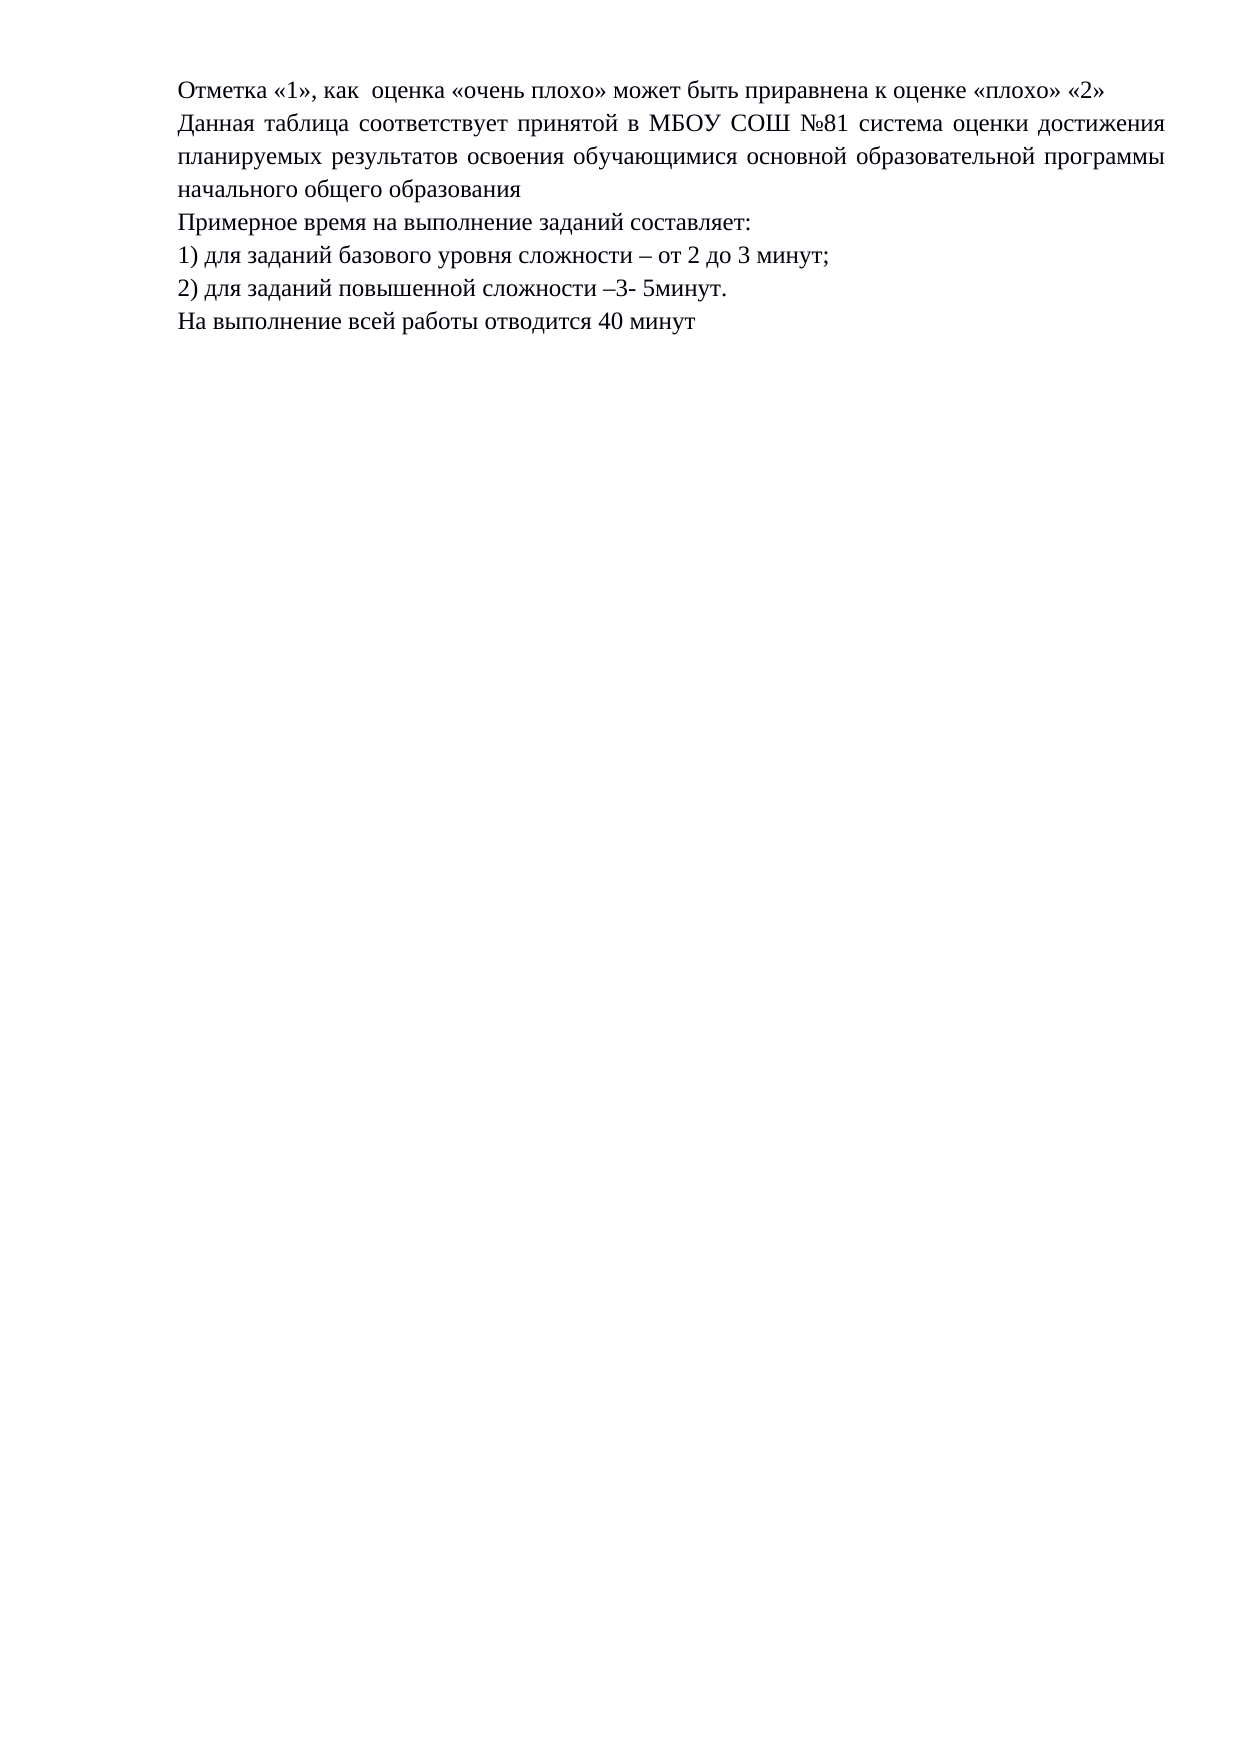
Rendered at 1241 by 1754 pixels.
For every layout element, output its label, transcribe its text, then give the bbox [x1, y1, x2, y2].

text На выполнение всей работы отводится 40 минут [177, 306, 1165, 335]
text Данная таблица соответствует принятой в МБОУ СОШ №81 система оценки достижения планируемых результатов освоения обучающимися основной образовательной программы начального общего образования [177, 108, 1165, 203]
text 1) для заданий базового уровня сложности – от 2 до 3 минут; [177, 240, 1165, 269]
text Примерное время на выполнение заданий составляет: [177, 207, 1165, 236]
text 2) для заданий повышенной сложности –3- 5минут. [177, 273, 1165, 302]
text Отметка «1», как оценка «очень плохо» может быть приравнена к оценке «плохо» «2» [177, 75, 1165, 104]
